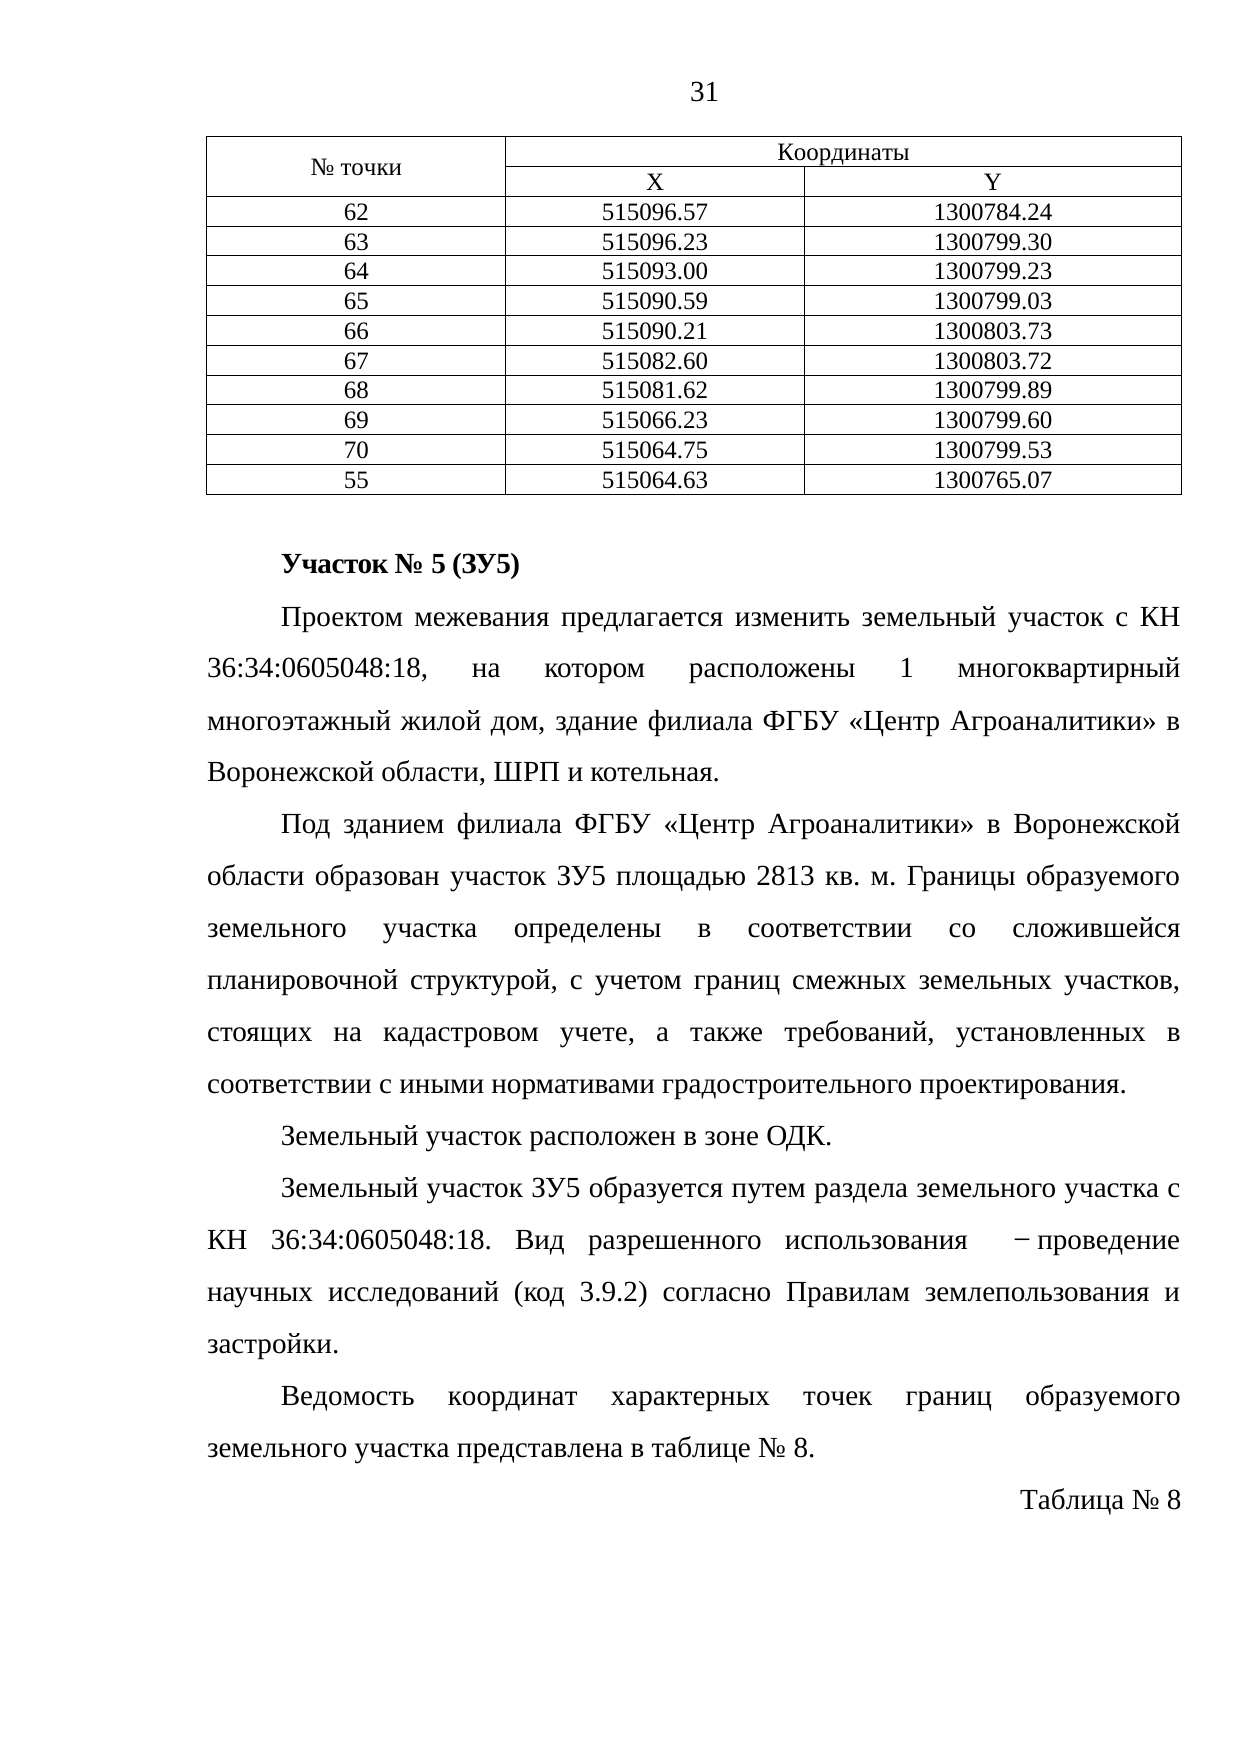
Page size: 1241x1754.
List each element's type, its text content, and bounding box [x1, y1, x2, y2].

table_cell 63 [207, 227, 505, 255]
table_cell 515081.62 [506, 376, 804, 404]
table_cell 515064.63 [506, 465, 804, 494]
table_cell 64 [207, 256, 505, 285]
table_cell 515093.00 [506, 256, 804, 285]
table_cell 68 [207, 376, 505, 404]
table_header Координаты [506, 137, 1181, 166]
table_cell 65 [207, 286, 505, 315]
table_cell 69 [207, 405, 505, 434]
table_cell 70 [207, 435, 505, 464]
table_header № точки [207, 137, 505, 196]
table_cell 66 [207, 316, 505, 345]
table_cell 1300765.07 [805, 465, 1181, 494]
text Участок № 5 (ЗУ5) [207, 547, 1181, 580]
table_cell Y [805, 167, 1181, 196]
table_cell 515082.60 [506, 346, 804, 374]
table_cell X [506, 167, 804, 196]
table_cell 62 [207, 197, 505, 226]
table_cell 67 [207, 346, 505, 374]
text Земельный участок ЗУ5 образуется путем раздела земельного участка с КН 36:34:0605048:18. Вид разрешенного использования ̶ проведение научных исследований (код 3.9.2) согласно Правилам землепользования и застройки. [207, 1170, 1181, 1360]
text Проектом межевания предлагается изменить земельный участок с КН 36:34:0605048:18, на котором расположены 1 многоквартирный многоэтажный жилой дом, здание филиала ФГБУ «Центр Агроаналитики» в Воронежской области, ШРП и котельная. [207, 599, 1181, 788]
table_cell 515096.57 [506, 197, 804, 226]
table_cell 515090.21 [506, 316, 804, 345]
table_cell 1300799.30 [805, 227, 1181, 255]
table_cell 1300799.60 [805, 405, 1181, 434]
table_cell 515090.59 [506, 286, 804, 315]
text Таблица № 8 [207, 1482, 1181, 1516]
text Под зданием филиала ФГБУ «Центр Агроаналитики» в Воронежской области образован участок ЗУ5 площадью 2813 кв. м. Границы образуемого земельного участка определены в соответствии со сложившейся планировочной структурой, с учетом границ смежных земельных участков, стоящих на кадастровом учете, а также требований, установленных в соответствии с иными нормативами градостроительного проектирования. [207, 807, 1181, 1100]
table_cell 1300799.23 [805, 256, 1181, 285]
table_cell 1300803.72 [805, 346, 1181, 374]
table_cell 1300784.24 [805, 197, 1181, 226]
table_cell 515066.23 [506, 405, 804, 434]
text Ведомость координат характерных точек границ образуемого земельного участка представлена в таблице № 8. [207, 1378, 1181, 1464]
table_cell 1300799.89 [805, 376, 1181, 404]
table_cell 515064.75 [506, 435, 804, 464]
table_cell 55 [207, 465, 505, 494]
table_cell 1300803.73 [805, 316, 1181, 345]
table_cell 1300799.03 [805, 286, 1181, 315]
table_cell 1300799.53 [805, 435, 1181, 464]
text Земельный участок расположен в зоне ОДК. [207, 1118, 1181, 1152]
table_cell 515096.23 [506, 227, 804, 255]
